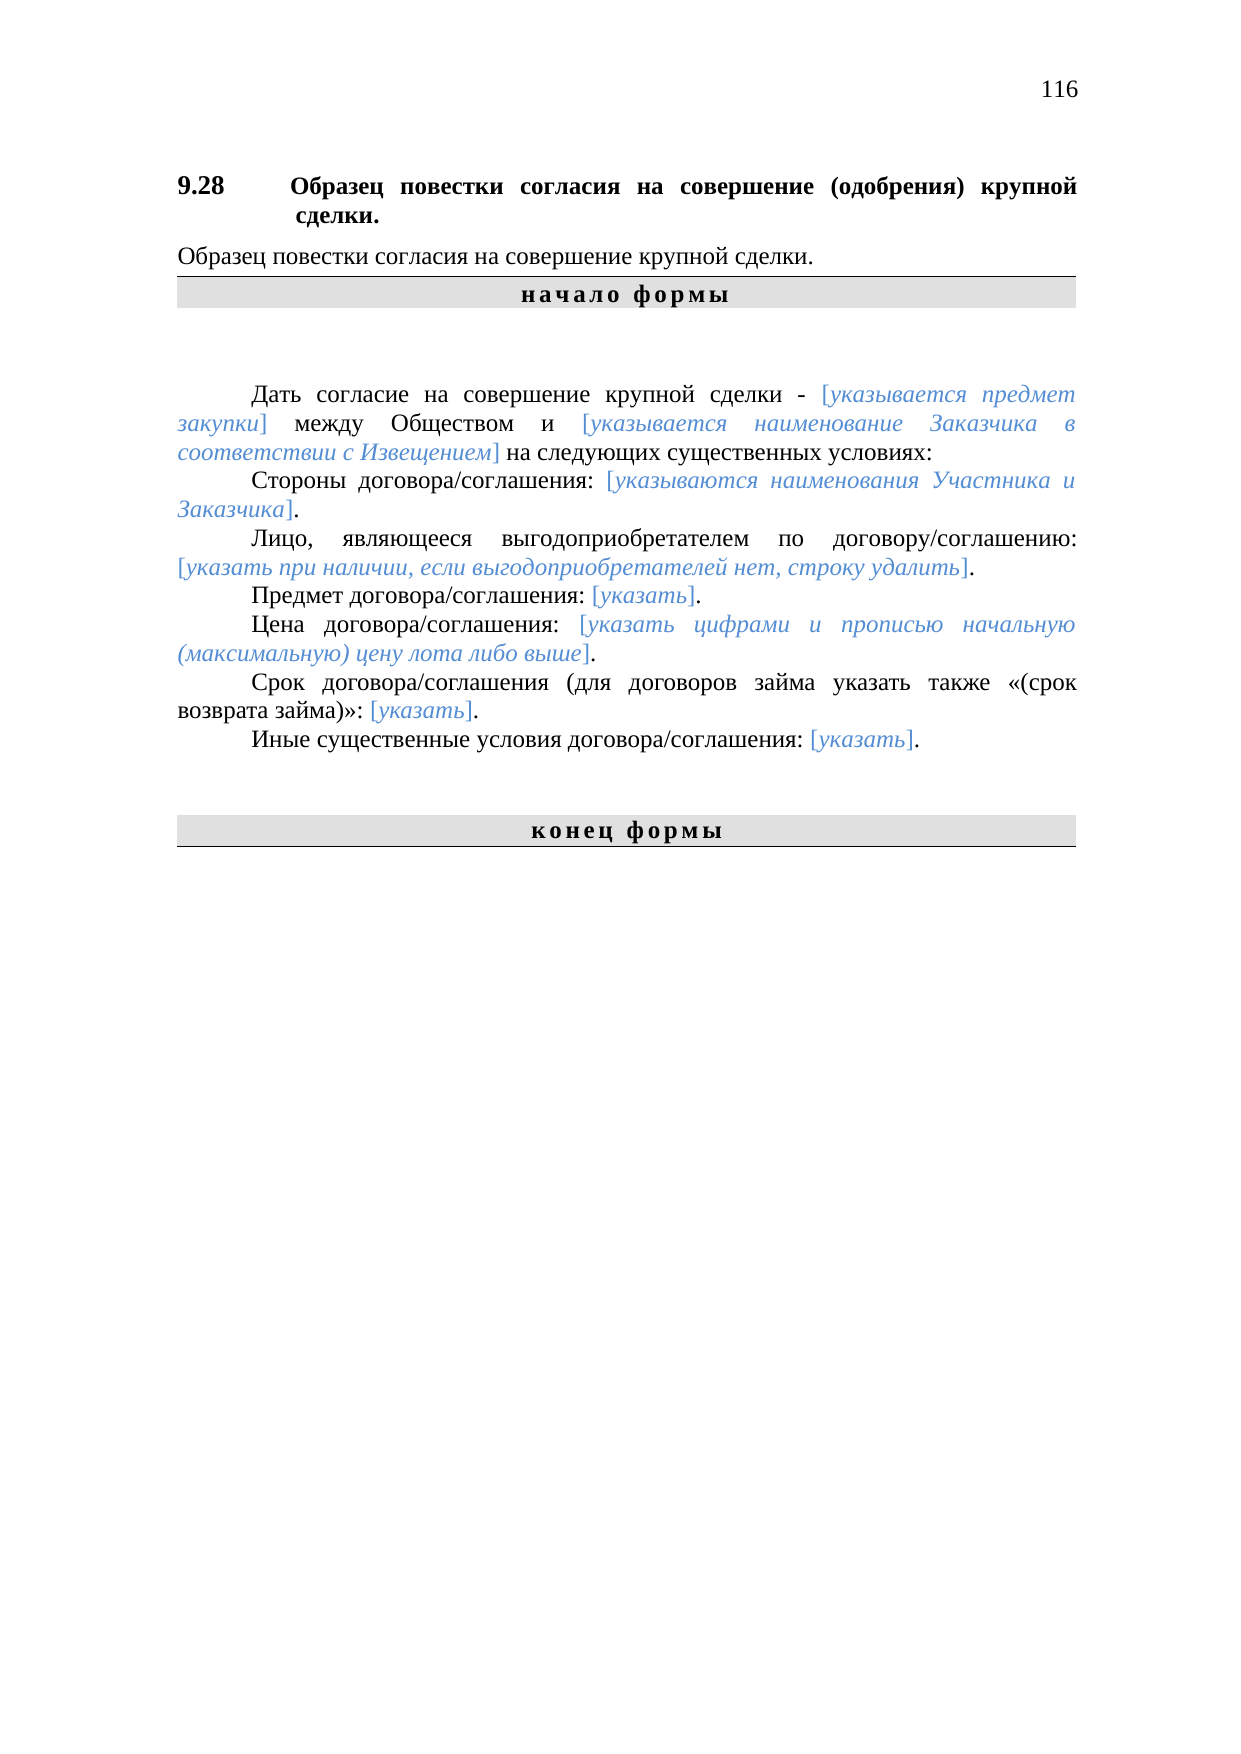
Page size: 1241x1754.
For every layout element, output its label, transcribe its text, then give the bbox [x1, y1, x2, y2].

text Дать согласие на совершение крупной сделки - [указывается предмет закупки] между Обществом и [указывается наименование Заказчика в соответствии с Извещением] на следующих существенных условиях: [177, 379, 1078, 465]
text Срок договора/соглашения (для договоров займа указать также «(срок возврата займа)»: [указать]. [177, 667, 1078, 724]
text Стороны договора/соглашения: [указываются наименования Участника и Заказчика]. [177, 465, 1078, 523]
text Предмет договора/соглашения: [указать]. [177, 580, 1078, 609]
list Образец повестки согласия на совершение (одобрения) крупной сделки. [177, 169, 1078, 229]
text Иные существенные условия договора/соглашения: [указать]. [177, 724, 1078, 753]
text Образец повестки согласия на совершение крупной сделки. [177, 241, 1078, 270]
text начало формы [177, 277, 1076, 308]
text Лицо, являющееся выгодоприобретателем по договору/соглашению: [указать при наличии, если выгодоприобретателей нет, строку удалить]. [177, 523, 1078, 580]
text Цена договора/соглашения: [указать цифрами и прописью начальную (максимальную) цену лота либо выше]. [177, 609, 1078, 667]
text конец формы [177, 815, 1076, 846]
